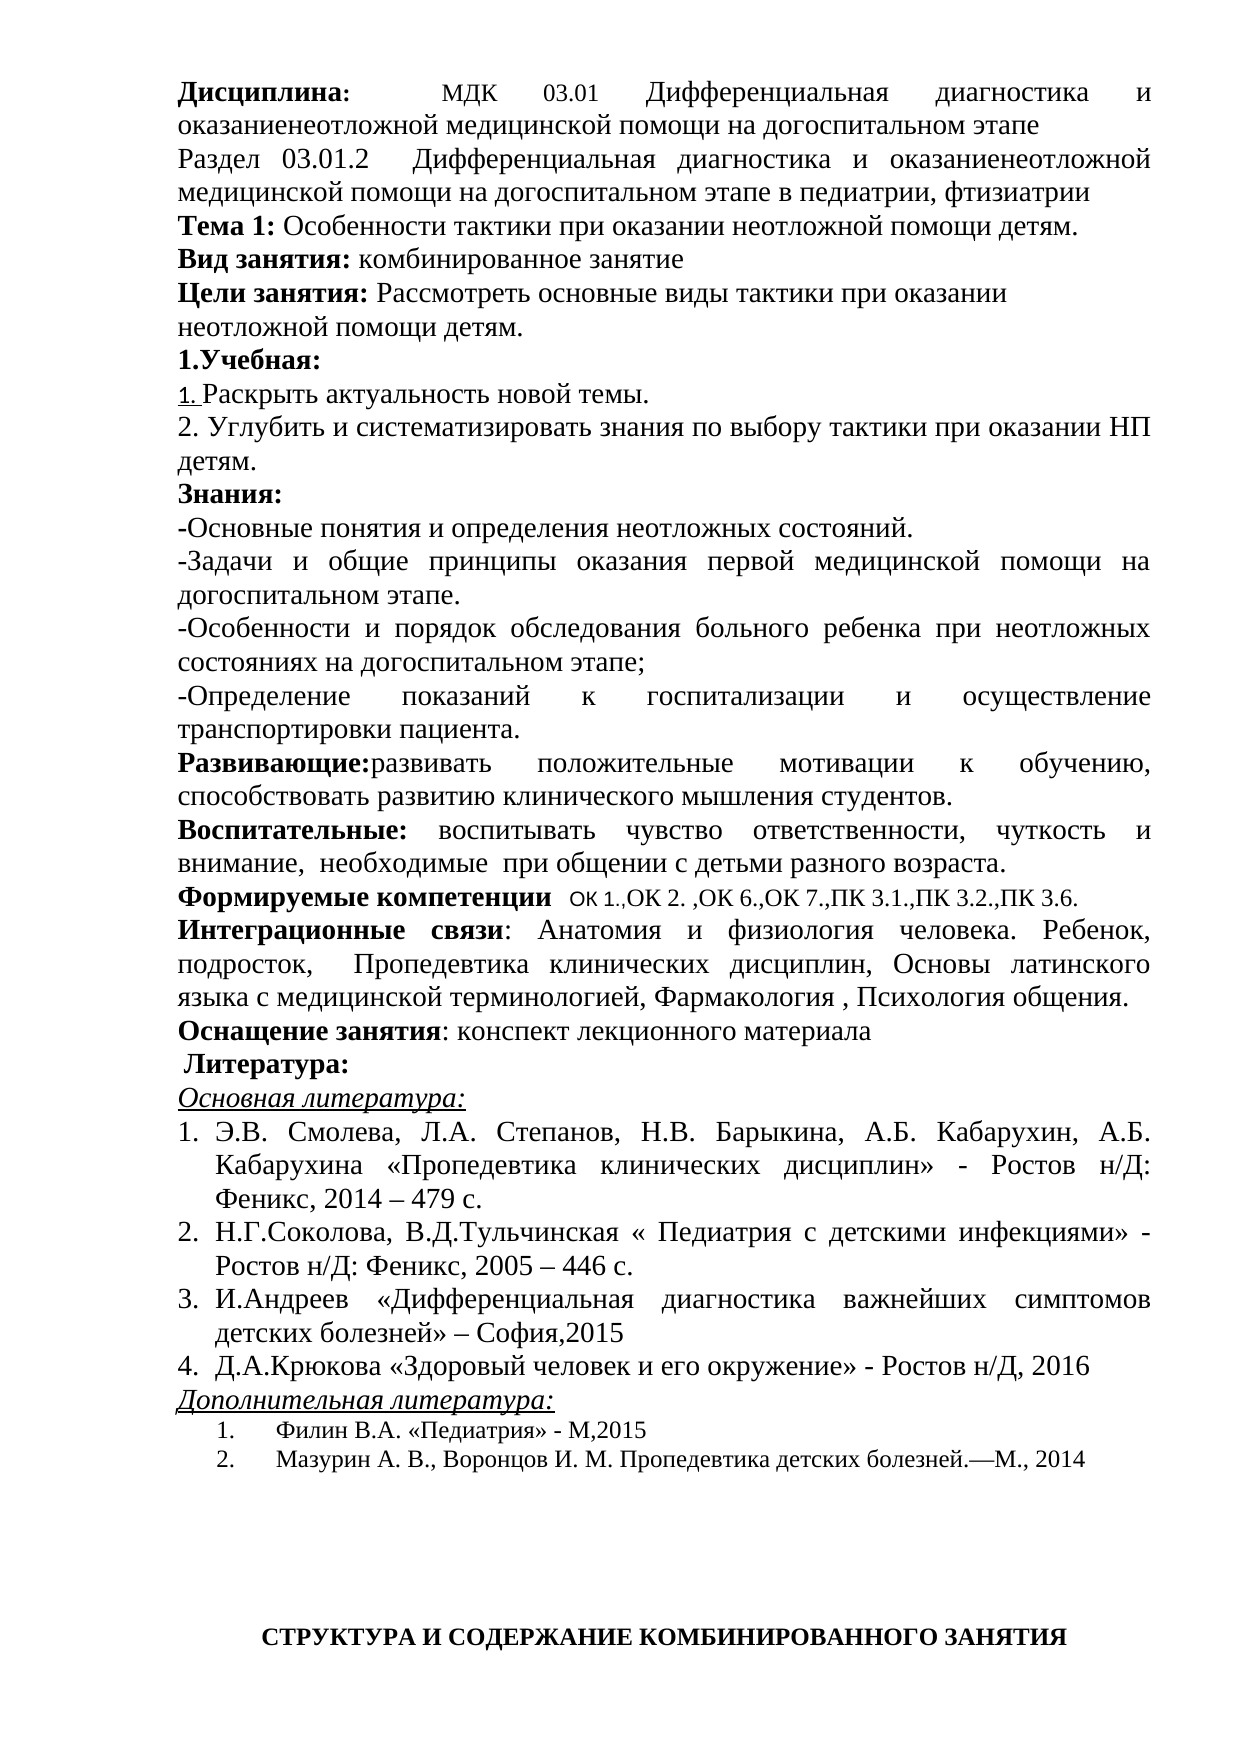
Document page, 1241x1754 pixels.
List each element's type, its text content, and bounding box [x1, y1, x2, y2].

text Знания: [177, 476, 1152, 510]
text -Задачи и общие принципы оказания первой медицинской помощи на догоспитальном этапе. [177, 543, 1152, 611]
text 1.Учебная: [177, 342, 1152, 376]
list Э.В. Смолева, Л.А. Степанов, Н.В. Барыкина, А.Б. Кабарухин, А.Б. Кабарухина «Пропедевтика клинических дисциплин» - Ростов н/Д: Феникс, 2014 – 479 с. [177, 1114, 1152, 1214]
text Вид занятия: комбинированное занятие [177, 242, 1152, 275]
text -Основные понятия и определения неотложных состояний. [177, 510, 1152, 543]
list Филин В.А. «Педиатрия» - М,2015 [216, 1416, 1144, 1444]
text Дисциплина: МДК 03.01 Дифференциальная диагностика и оказаниенеотложной медицинской помощи на догоспитальном этапе [177, 74, 1152, 141]
text Воспитательные: воспитывать чувство ответственности, чуткость и внимание, необходимые при общении с детьми разного возраста. [177, 812, 1152, 879]
text Цели занятия: Рассмотреть основные виды тактики при оказании неотложной помощи детям. [177, 275, 1152, 342]
text Интеграционные связи: Анатомия и физиология человека. Ребенок, подросток, Пропедевтика клинических дисциплин, Основы латинского языка с медицинской терминологией, Фармакология , Психология общения. [177, 912, 1152, 1013]
text Развивающие:развивать положительные мотивации к обучению, способствовать развитию клинического мышления студентов. [177, 745, 1152, 812]
list Д.А.Крюкова «Здоровый человек и его окружение» - Ростов н/Д, 2016 [177, 1348, 1152, 1382]
text 1. Раскрыть актуальность новой темы. [177, 376, 1152, 409]
text Формируемые компетенции ОК 1.,ОК 2. ,ОК 6.,ОК 7.,ПК 3.1.,ПК 3.2.,ПК 3.6. [177, 879, 1152, 912]
text 2. Углубить и систематизировать знания по выбору тактики при оказании НП детям. [177, 409, 1152, 476]
text СТРУКТУРА И СОДЕРЖАНИЕ КОМБИНИРОВАННОГО ЗАНЯТИЯ [177, 1622, 1152, 1651]
text Дополнительная литература: [177, 1382, 1152, 1416]
text Основная литература: [177, 1080, 1152, 1114]
text Тема 1: Особенности тактики при оказании неотложной помощи детям. [177, 208, 1152, 242]
text -Особенности и порядок обследования больного ребенка при неотложных состояниях на догоспитальном этапе; [177, 611, 1152, 678]
text Литература: [118, 1047, 1152, 1080]
list Мазурин А. В., Воронцов И. М. Пропедевтика детских болезней.—М., 2014 [216, 1444, 1144, 1473]
list Н.Г.Соколова, В.Д.Тульчинская « Педиатрия с детскими инфекциями» - Ростов н/Д: Феникс, 2005 – 446 с. [177, 1214, 1152, 1281]
text Оснащение занятия: конспект лекционного материала [177, 1013, 1152, 1047]
list И.Андреев «Дифференциальная диагностика важнейших симптомов детских болезней» – София,2015 [177, 1281, 1152, 1348]
text Раздел 03.01.2 Дифференциальная диагностика и оказаниенеотложной медицинской помощи на догоспитальном этапе в педиатрии, фтизиатрии [177, 141, 1152, 208]
text -Определение показаний к госпитализации и осуществление транспортировки пациента. [177, 678, 1152, 745]
